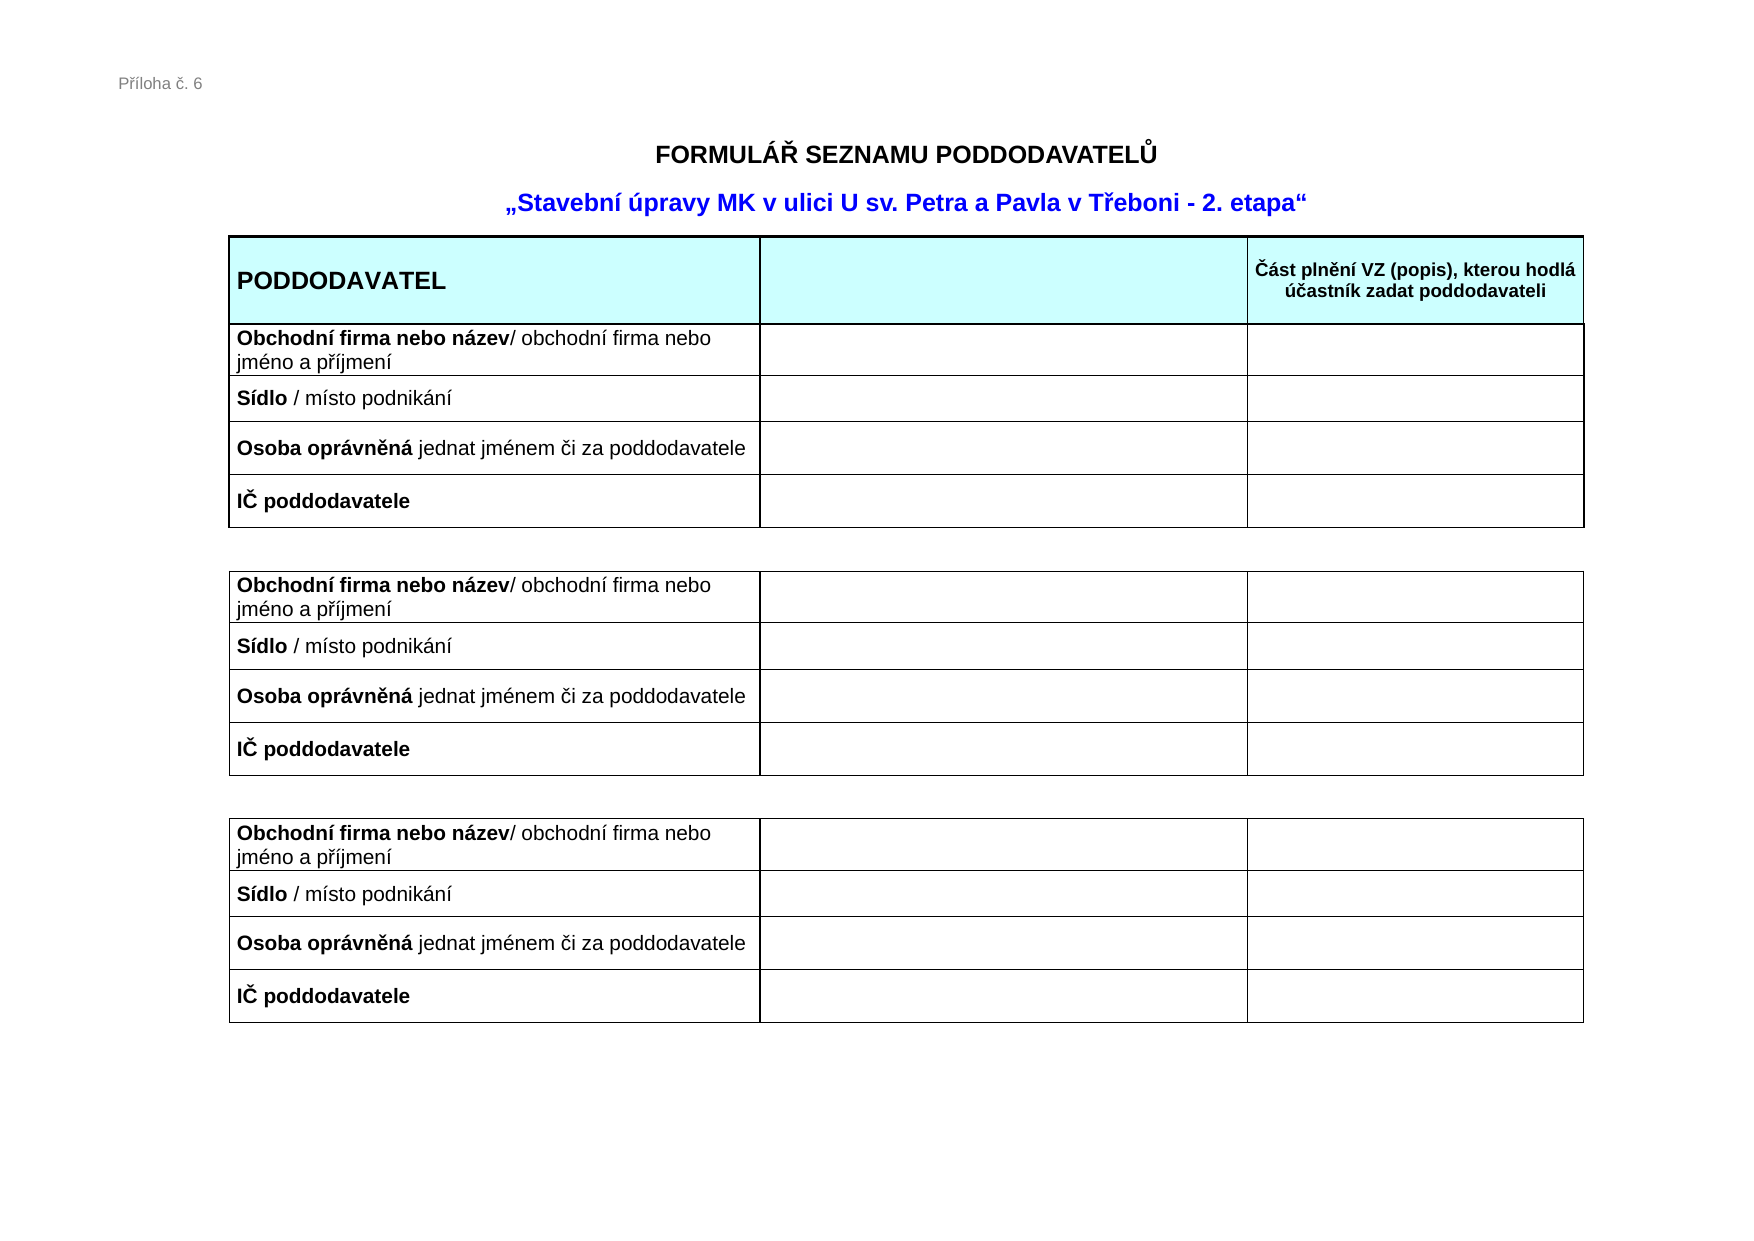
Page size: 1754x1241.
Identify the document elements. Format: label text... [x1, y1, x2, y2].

table_cell [1248, 422, 1583, 474]
table_cell [761, 623, 1247, 668]
table_cell [1248, 917, 1583, 969]
table_cell [1248, 475, 1583, 527]
table_cell Osoba oprávněná jednat jménem či za poddodavatele [230, 422, 759, 474]
table_cell [1248, 376, 1583, 421]
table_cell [230, 917, 759, 969]
text „Stavební úpravy MK v ulici U sv. Petra a Pavla v Třeboni - 2. etapa“ [118, 188, 1695, 216]
table_cell [761, 871, 1247, 916]
table_header [761, 238, 1247, 323]
table_header [1248, 819, 1583, 870]
table_cell [1248, 970, 1583, 1022]
table_header [1248, 572, 1583, 622]
table_cell [761, 917, 1247, 969]
table_cell [1248, 325, 1583, 374]
table_header Část plnění VZ (popis), kterou hodlá účastník zadat poddodavateli [1248, 238, 1583, 323]
table_cell [1248, 871, 1583, 916]
table_cell [761, 422, 1247, 474]
table_cell [761, 475, 1247, 527]
table_cell IČ poddodavatele [230, 723, 759, 775]
text Příloha č. 6 [118, 74, 1695, 93]
table_header [761, 819, 1247, 870]
table_cell [1248, 623, 1583, 668]
table_cell IČ poddodavatele [230, 475, 759, 527]
table_cell Sídlo / místo podnikání [230, 623, 759, 668]
table_header [761, 572, 1247, 622]
table_header Obchodní firma nebo název/ obchodní firma nebo jméno a příjmení [230, 572, 759, 622]
table_cell [761, 670, 1247, 722]
table_cell Sídlo / místo podnikání [230, 376, 759, 421]
table_cell IČ poddodavatele [230, 970, 759, 1022]
text FORMULÁŘ SEZNAMU PODDODAVATELŮ [118, 140, 1695, 169]
table_cell [761, 325, 1247, 374]
table_cell [1248, 723, 1583, 775]
table_cell [1248, 670, 1583, 722]
table_cell Obchodní firma nebo název/ obchodní firma nebo jméno a příjmení [230, 325, 759, 374]
table_cell [761, 376, 1247, 421]
table_cell [761, 723, 1247, 775]
table_header PODDODAVATEL [230, 238, 759, 323]
table_cell [761, 970, 1247, 1022]
table_cell Sídlo / místo podnikání [230, 871, 759, 916]
table_cell Osoba oprávněná jednat jménem či za poddodavatele [230, 670, 759, 722]
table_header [230, 819, 759, 870]
